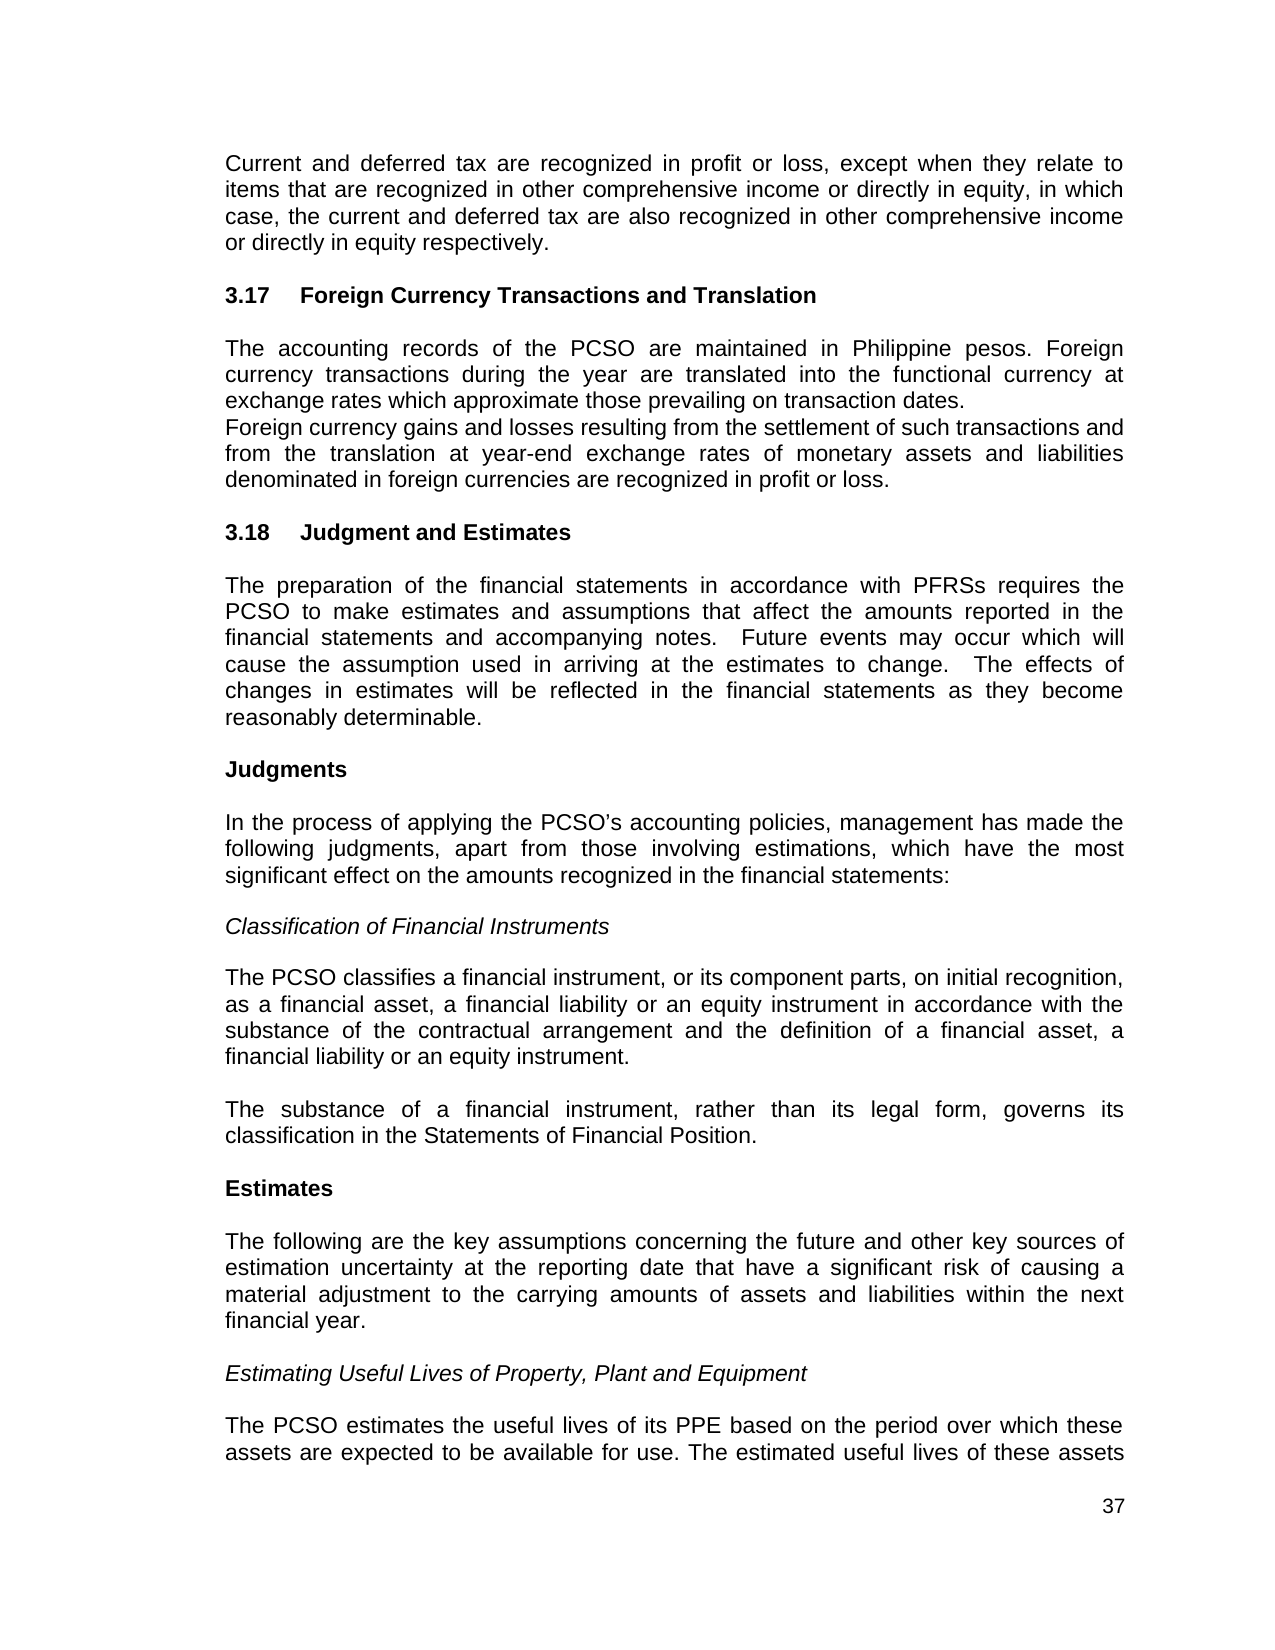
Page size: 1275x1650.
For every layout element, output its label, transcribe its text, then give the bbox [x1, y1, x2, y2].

list Foreign Currency Transactions and Translation [225, 282, 1125, 308]
text The following are the key assumptions concerning the future and other key sources of estimation uncertainty at the reporting date that have a significant risk of causing a material adjustment to the carrying amounts of assets and liabilities within the next financial year. [225, 1228, 1125, 1333]
list Foreign currency gains and losses resulting from the settlement of such transactions and from the translation at year-end exchange rates of monetary assets and liabilities denominated in foreign currencies are recognized in profit or loss. [225, 413, 1125, 493]
list Judgment and Estimates [225, 519, 1125, 545]
text Estimates [225, 1175, 1125, 1201]
text Judgments [225, 756, 1125, 782]
list The preparation of the financial statements in accordance with PFRSs requires the PCSO to make estimates and assumptions that affect the amounts reported in the financial statements and accompanying notes. Future events may occur which will cause the assumption used in arriving at the estimates to change. The effects of changes in estimates will be reflected in the financial statements as they become reasonably determinable. [225, 572, 1125, 730]
list The accounting records of the PCSO are maintained in Philippine pesos. Foreign currency transactions during the year are translated into the functional currency at exchange rates which approximate those prevailing on transaction dates. [225, 334, 1125, 413]
text In the process of applying the PCSO’s accounting policies, management has made the following judgments, apart from those involving estimations, which have the most significant effect on the amounts recognized in the financial statements: [225, 809, 1125, 888]
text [225, 1412, 1125, 1465]
text The PCSO classifies a financial instrument, or its component parts, on initial recognition, as a financial asset, a financial liability or an equity instrument in accordance with the substance of the contractual arrangement and the definition of a financial asset, a financial liability or an equity instrument. [225, 964, 1125, 1070]
text The substance of a financial instrument, rather than its legal form, governs its classification in the Statements of Financial Position. [225, 1096, 1125, 1149]
text Current and deferred tax are recognized in profit or loss, except when they relate to items that are recognized in other comprehensive income or directly in equity, in which case, the current and deferred tax are also recognized in other comprehensive income or directly in equity respectively. [225, 150, 1125, 255]
text Classification of Financial Instruments [225, 913, 1125, 939]
text Estimating Useful Lives of Property, Plant and Equipment [225, 1359, 1125, 1386]
